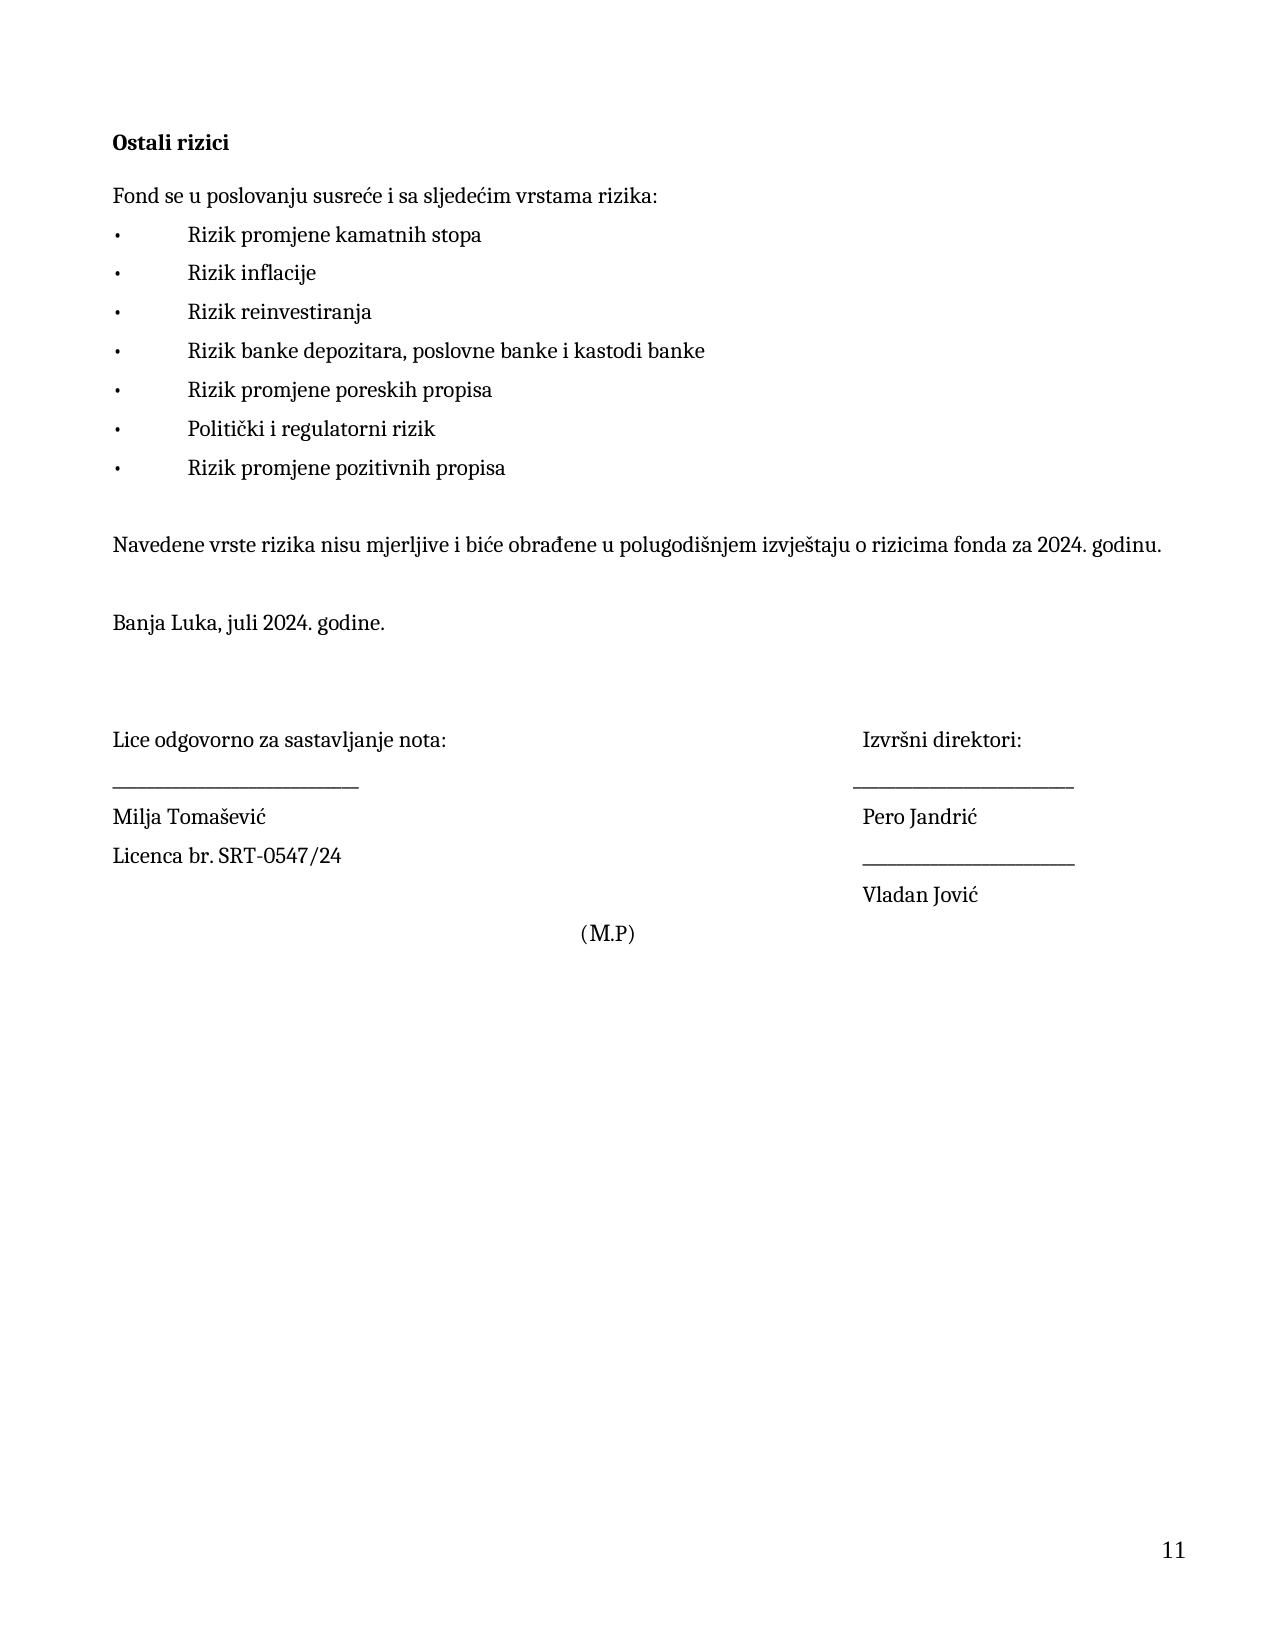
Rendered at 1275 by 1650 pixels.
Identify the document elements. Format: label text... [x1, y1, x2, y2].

text Banja Luka, juli 2024. godine. [112, 610, 1186, 636]
text • Rizik promjene pozitivnih propisa [112, 454, 1186, 481]
text • Rizik banke depozitara, poslovne banke i kastodi banke [112, 338, 1186, 364]
text _____________________________ __________________________ [112, 765, 1186, 792]
text Milja Tomašević Pero Jandrić [112, 804, 1186, 831]
text • Rizik reinvestiranja [112, 299, 1186, 325]
text • Politički i regulatorni rizik [112, 416, 1186, 442]
text • Rizik inflacije [112, 260, 1186, 287]
text Navedene vrste rizika nisu mjerljive i biće obrađene u polugodišnjem izvještaju o rizicima fonda za 2024. godinu. [112, 532, 1186, 558]
text Lice odgovorno za sastavljanje nota: Izvršni direktori: [112, 726, 1186, 753]
text Ostali rizici [112, 130, 1186, 156]
text Fond se u poslovanju susreće i sa sljedećim vrstama rizika: [112, 182, 1186, 209]
text (М.P) [112, 921, 1186, 947]
text • Rizik promjene kamatnih stopa [112, 221, 1186, 248]
text Vladan Jović [112, 882, 1186, 908]
text • Rizik promjene poreskih propisa [112, 377, 1186, 403]
text Licenca br. SRT-0547/24 _________________________ [112, 843, 1186, 869]
